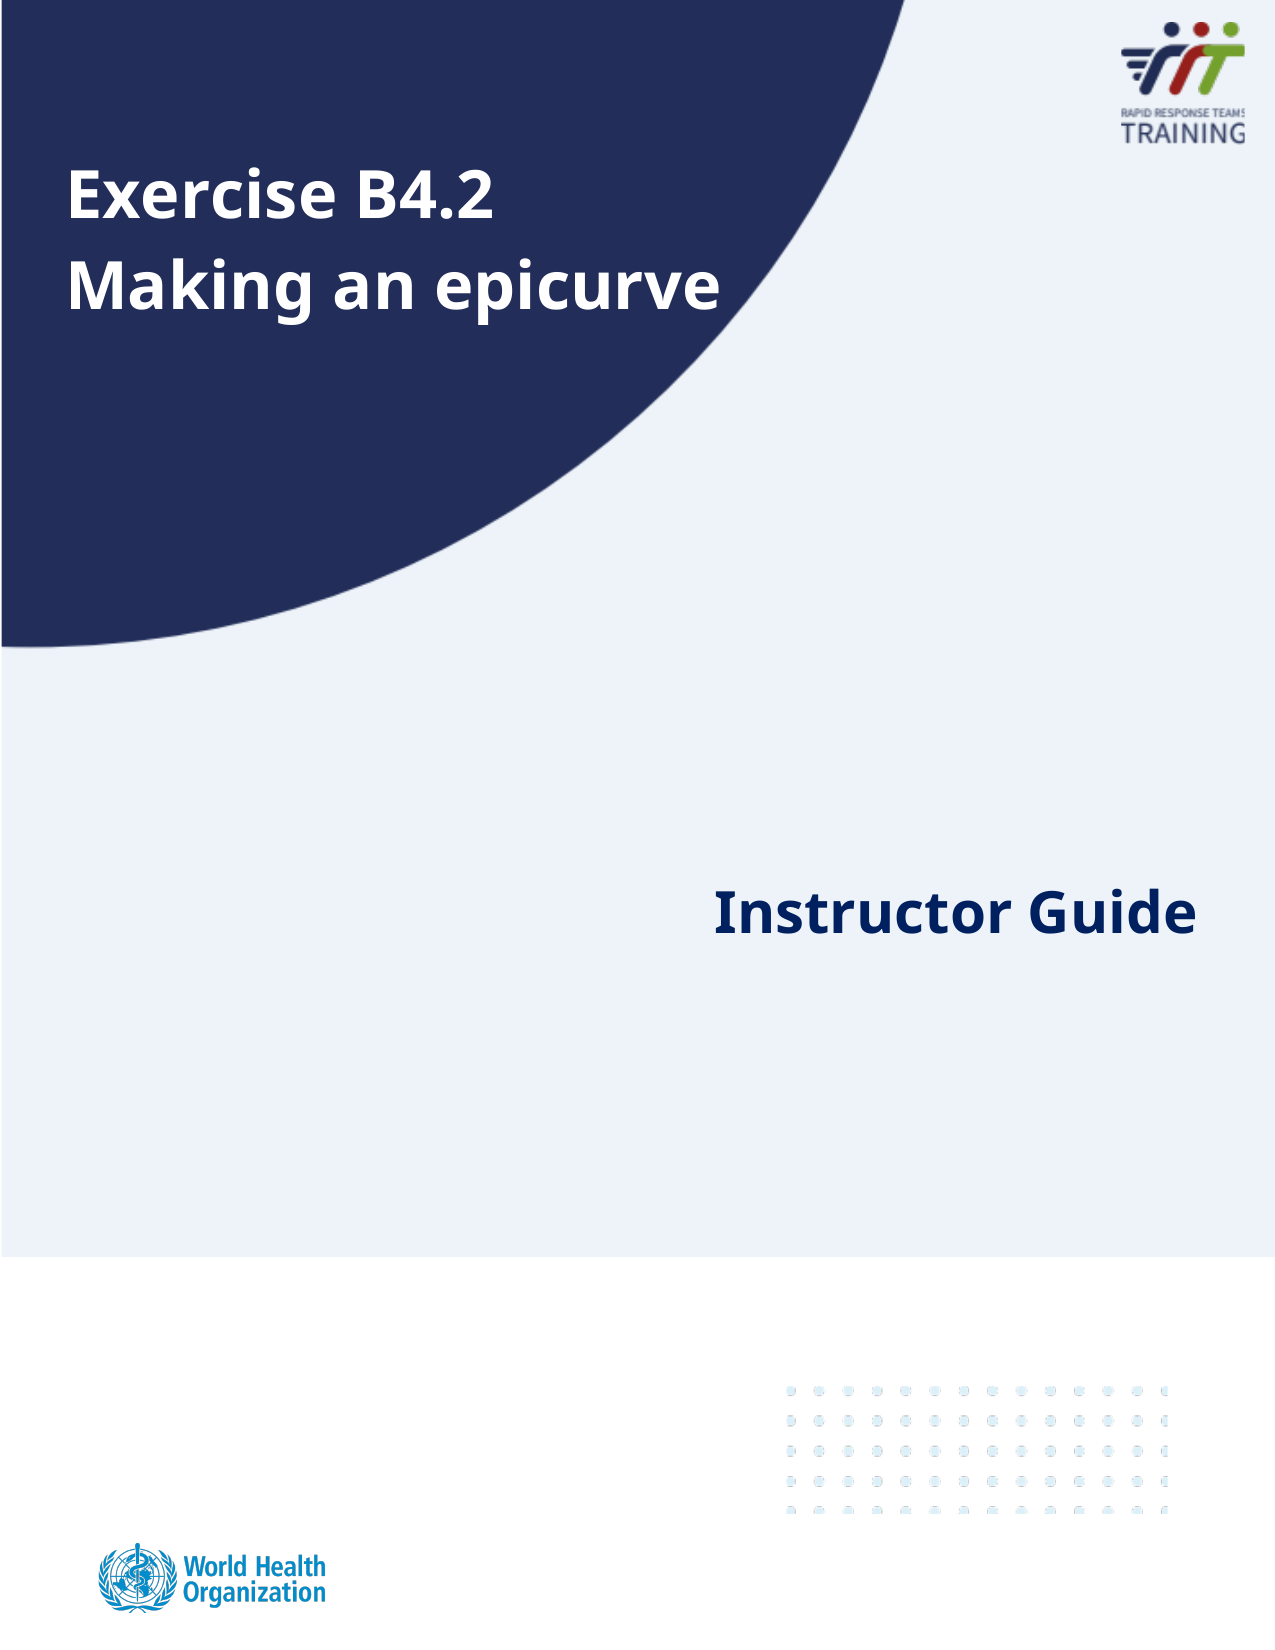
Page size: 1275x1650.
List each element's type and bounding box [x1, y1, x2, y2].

picture [98, 1543, 325, 1613]
